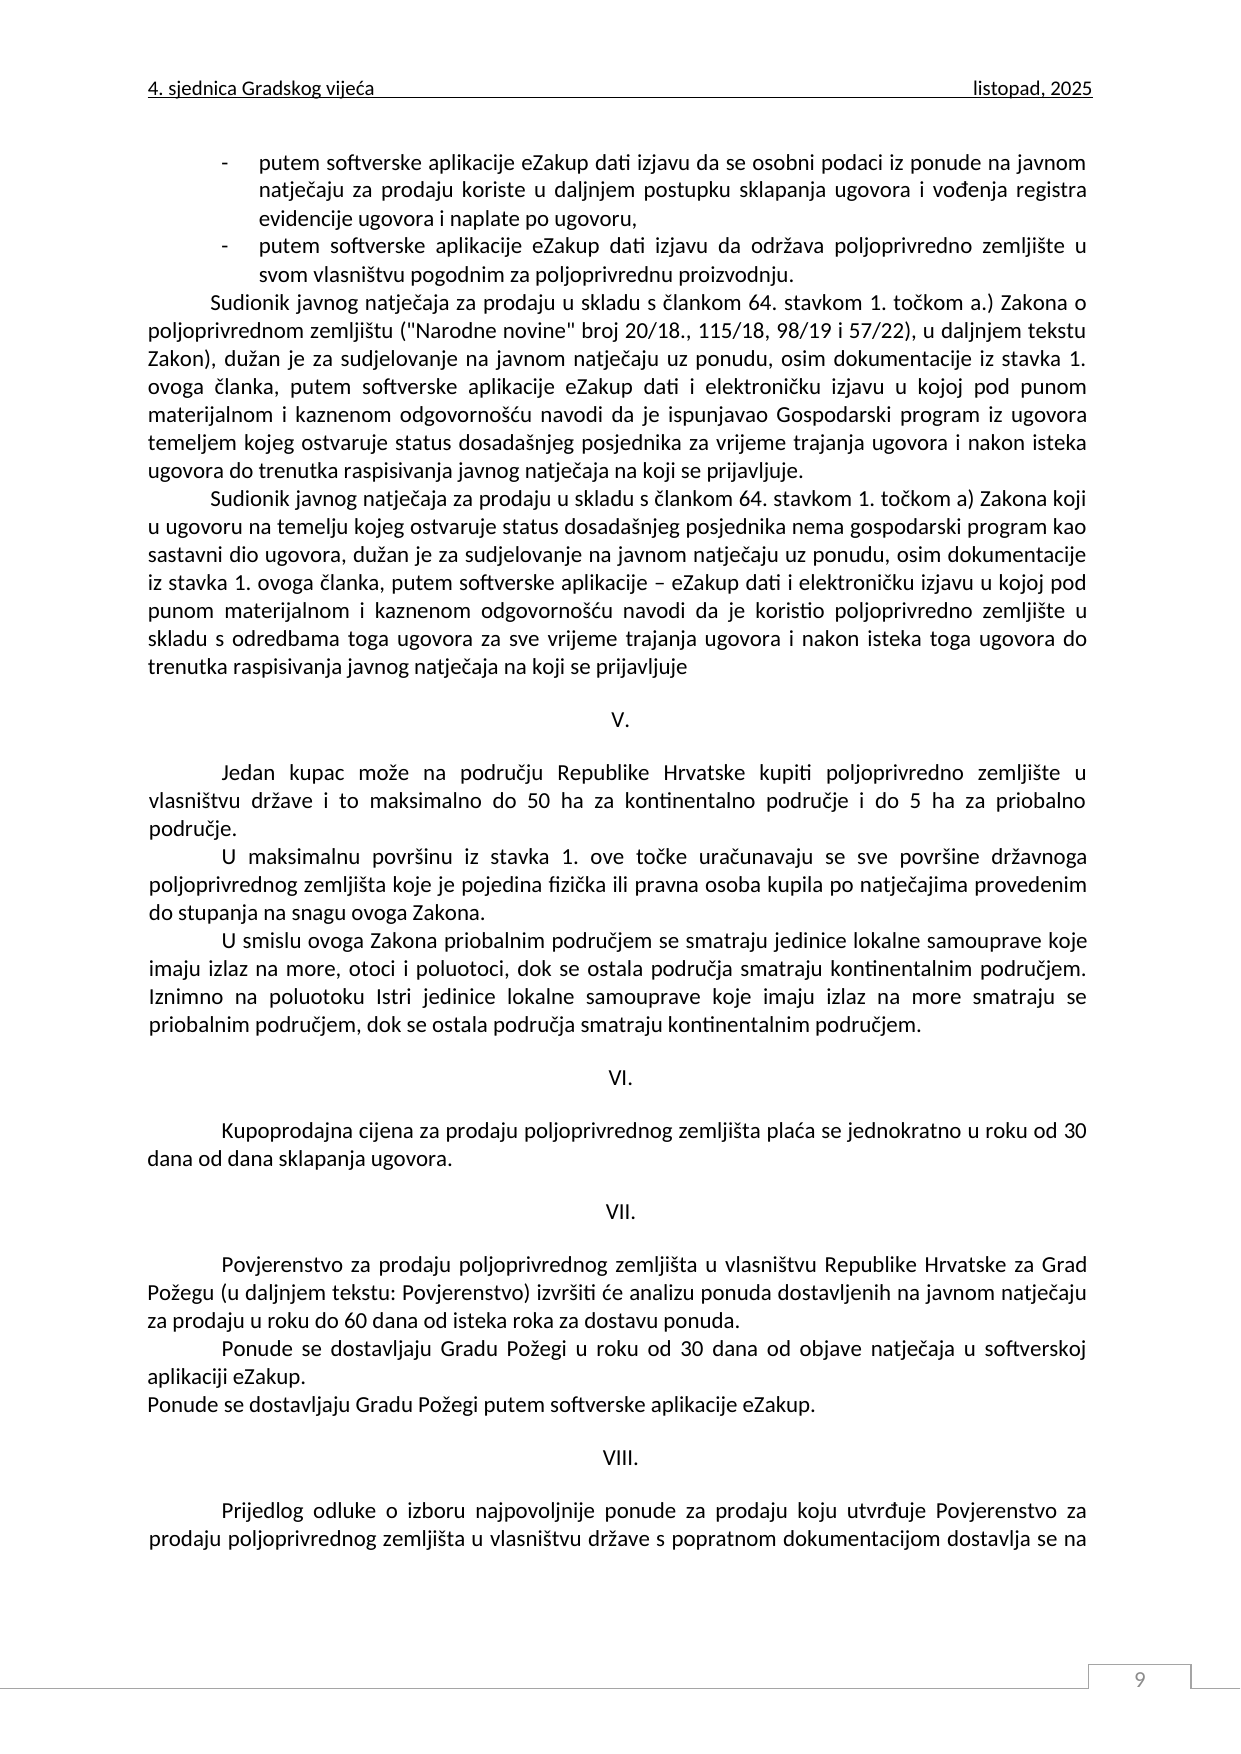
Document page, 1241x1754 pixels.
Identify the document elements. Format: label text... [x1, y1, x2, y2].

text Sudionik javnog natječaja za prodaju u skladu s člankom 64. stavkom 1. točkom a) Zakona koji u ugovoru na temelju kojeg ostvaruje status dosadašnjeg posjednika nema gospodarski program kao sastavni dio ugovora, dužan je za sudjelovanje na javnom natječaju uz ponudu, osim dokumentacije iz stavka 1. ovoga članka, putem softverske aplikacije – eZakup dati i elektroničku izjavu u kojoj pod punom materijalnom i kaznenom odgovornošću navodi da je koristio poljoprivredno zemljište u skladu s odredbama toga ugovora za sve vrijeme trajanja ugovora i nakon isteka toga ugovora do trenutka raspisivanja javnog natječaja na koji se prijavljuje [148, 484, 1088, 680]
text V. [149, 705, 1092, 733]
text VI. [149, 1063, 1092, 1091]
text U smislu ovoga Zakona priobalnim područjem se smatraju jedinice lokalne samouprave koje imaju izlaz na more, otoci i poluotoci, dok se ostala područja smatraju kontinentalnim područjem. Iznimno na poluotoku Istri jedinice lokalne samouprave koje imaju izlaz na more smatraju se priobalnim područjem, dok se ostala područja smatraju kontinentalnim područjem. [149, 926, 1088, 1038]
text VIII. [149, 1443, 1092, 1471]
text Ponude se dostavljaju Gradu Požegi putem softverske aplikacije eZakup. [147, 1390, 1088, 1418]
text Kupoprodajna cijena za prodaju poljoprivrednog zemljišta plaća se jednokratno u roku od 30 dana od dana sklapanja ugovora. [147, 1116, 1088, 1172]
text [149, 1496, 1088, 1552]
text Jedan kupac može na području Republike Hrvatske kupiti poljoprivredno zemljište u vlasništvu države i to maksimalno do 50 ha za kontinentalno područje i do 5 ha za priobalno područje. [149, 758, 1088, 842]
text U maksimalnu površinu iz stavka 1. ove točke uračunavaju se sve površine državnoga poljoprivrednog zemljišta koje je pojedina fizička ili pravna osoba kupila po natječajima provedenim do stupanja na snagu ovoga Zakona. [149, 842, 1088, 926]
text Sudionik javnog natječaja za prodaju u skladu s člankom 64. stavkom 1. točkom a.) Zakona o poljoprivrednom zemljištu ("Narodne novine" broj 20/18., 115/18, 98/19 i 57/22), u daljnjem tekstu Zakon), dužan je za sudjelovanje na javnom natječaju uz ponudu, osim dokumentacije iz stavka 1. ovoga članka, putem softverske aplikacije eZakup dati i elektroničku izjavu u kojoj pod punom materijalnom i kaznenom odgovornošću navodi da je ispunjavao Gospodarski program iz ugovora temeljem kojeg ostvaruje status dosadašnjeg posjednika za vrijeme trajanja ugovora i nakon isteka ugovora do trenutka raspisivanja javnog natječaja na koji se prijavljuje. [148, 288, 1088, 484]
text Ponude se dostavljaju Gradu Požegi u roku od 30 dana od objave natječaja u softverskoj aplikaciji eZakup. [147, 1334, 1088, 1390]
text Povjerenstvo za prodaju poljoprivrednog zemljišta u vlasništvu Republike Hrvatske za Grad Požegu (u daljnjem tekstu: Povjerenstvo) izvršiti će analizu ponuda dostavljenih na javnom natječaju za prodaju u roku do 60 dana od isteka roka za dostavu ponuda. [147, 1250, 1088, 1334]
text VII. [149, 1197, 1092, 1225]
list putem softverske aplikacije eZakup dati izjavu da održava poljoprivredno zemljište u svom vlasništvu pogodnim za poljoprivrednu proizvodnju. [221, 232, 1088, 288]
list putem softverske aplikacije eZakup dati izjavu da se osobni podaci iz ponude na javnom natječaju za prodaju koriste u daljnjem postupku sklapanja ugovora i vođenja registra evidencije ugovora i naplate po ugovoru, [221, 148, 1088, 232]
